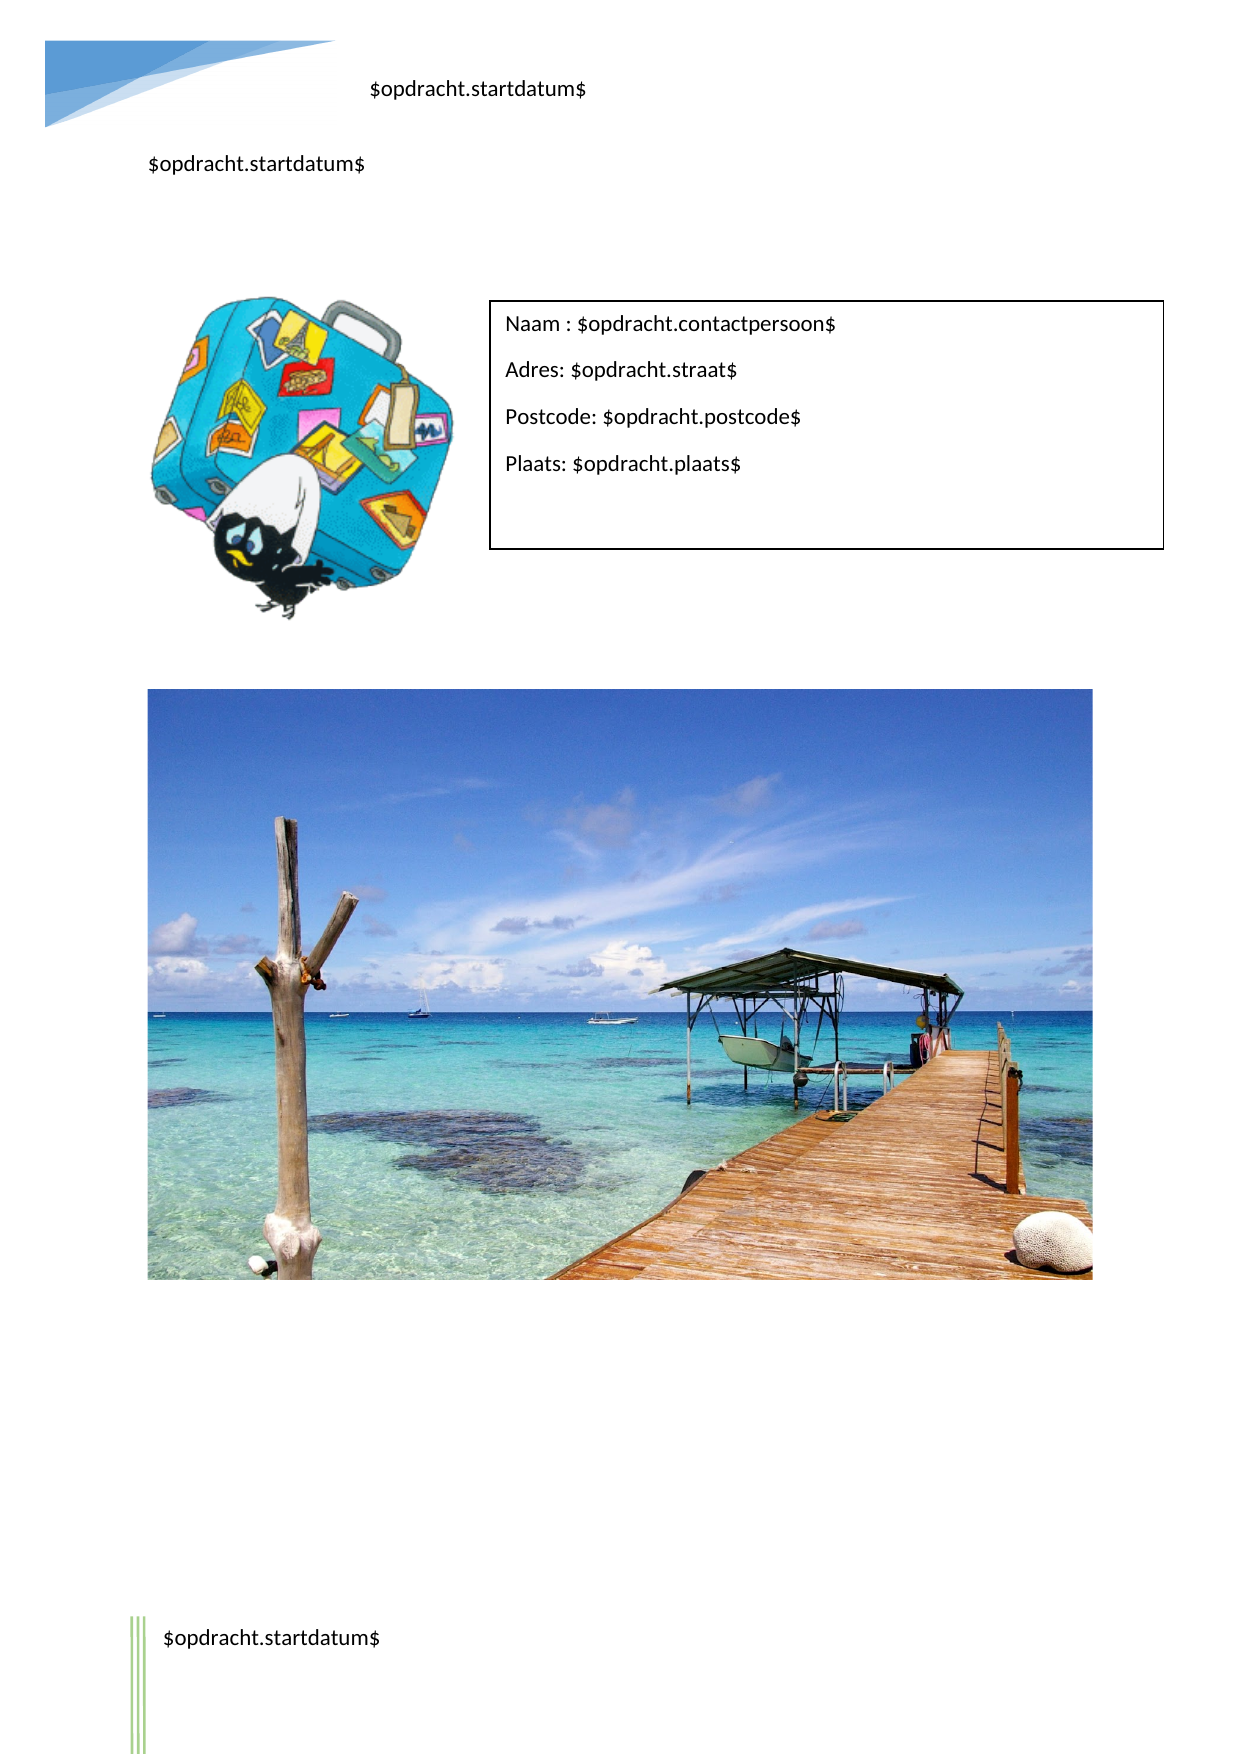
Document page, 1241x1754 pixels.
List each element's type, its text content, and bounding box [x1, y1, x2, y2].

picture [147, 289, 461, 624]
picture [147, 689, 1093, 1280]
picture [45, 40, 338, 129]
text $opdracht.startdatum$ [148, 149, 1093, 177]
